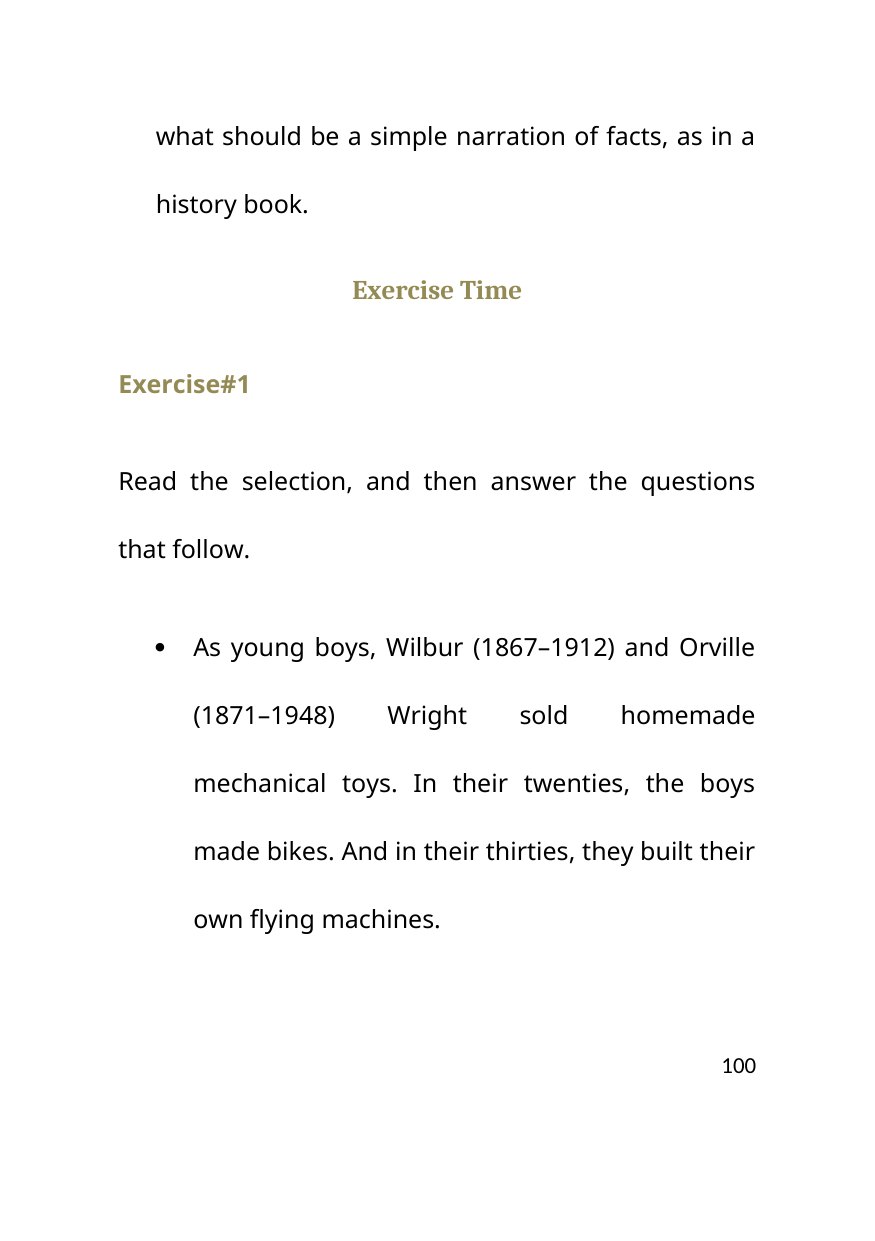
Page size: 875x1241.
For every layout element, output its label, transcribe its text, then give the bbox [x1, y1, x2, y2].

subtitle Exercise Time [118, 275, 756, 306]
text Exercise#1 [118, 367, 756, 401]
text Read the selection, and then answer the questions that follow. [118, 464, 756, 566]
list As young boys, Wilbur (1867–1912) and Orville (1871–1948) Wright sold homemade mechanical toys. In their twenties, the boys made bikes. And in their thirties, they built their own flying machines. [156, 629, 756, 936]
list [118, 118, 756, 220]
